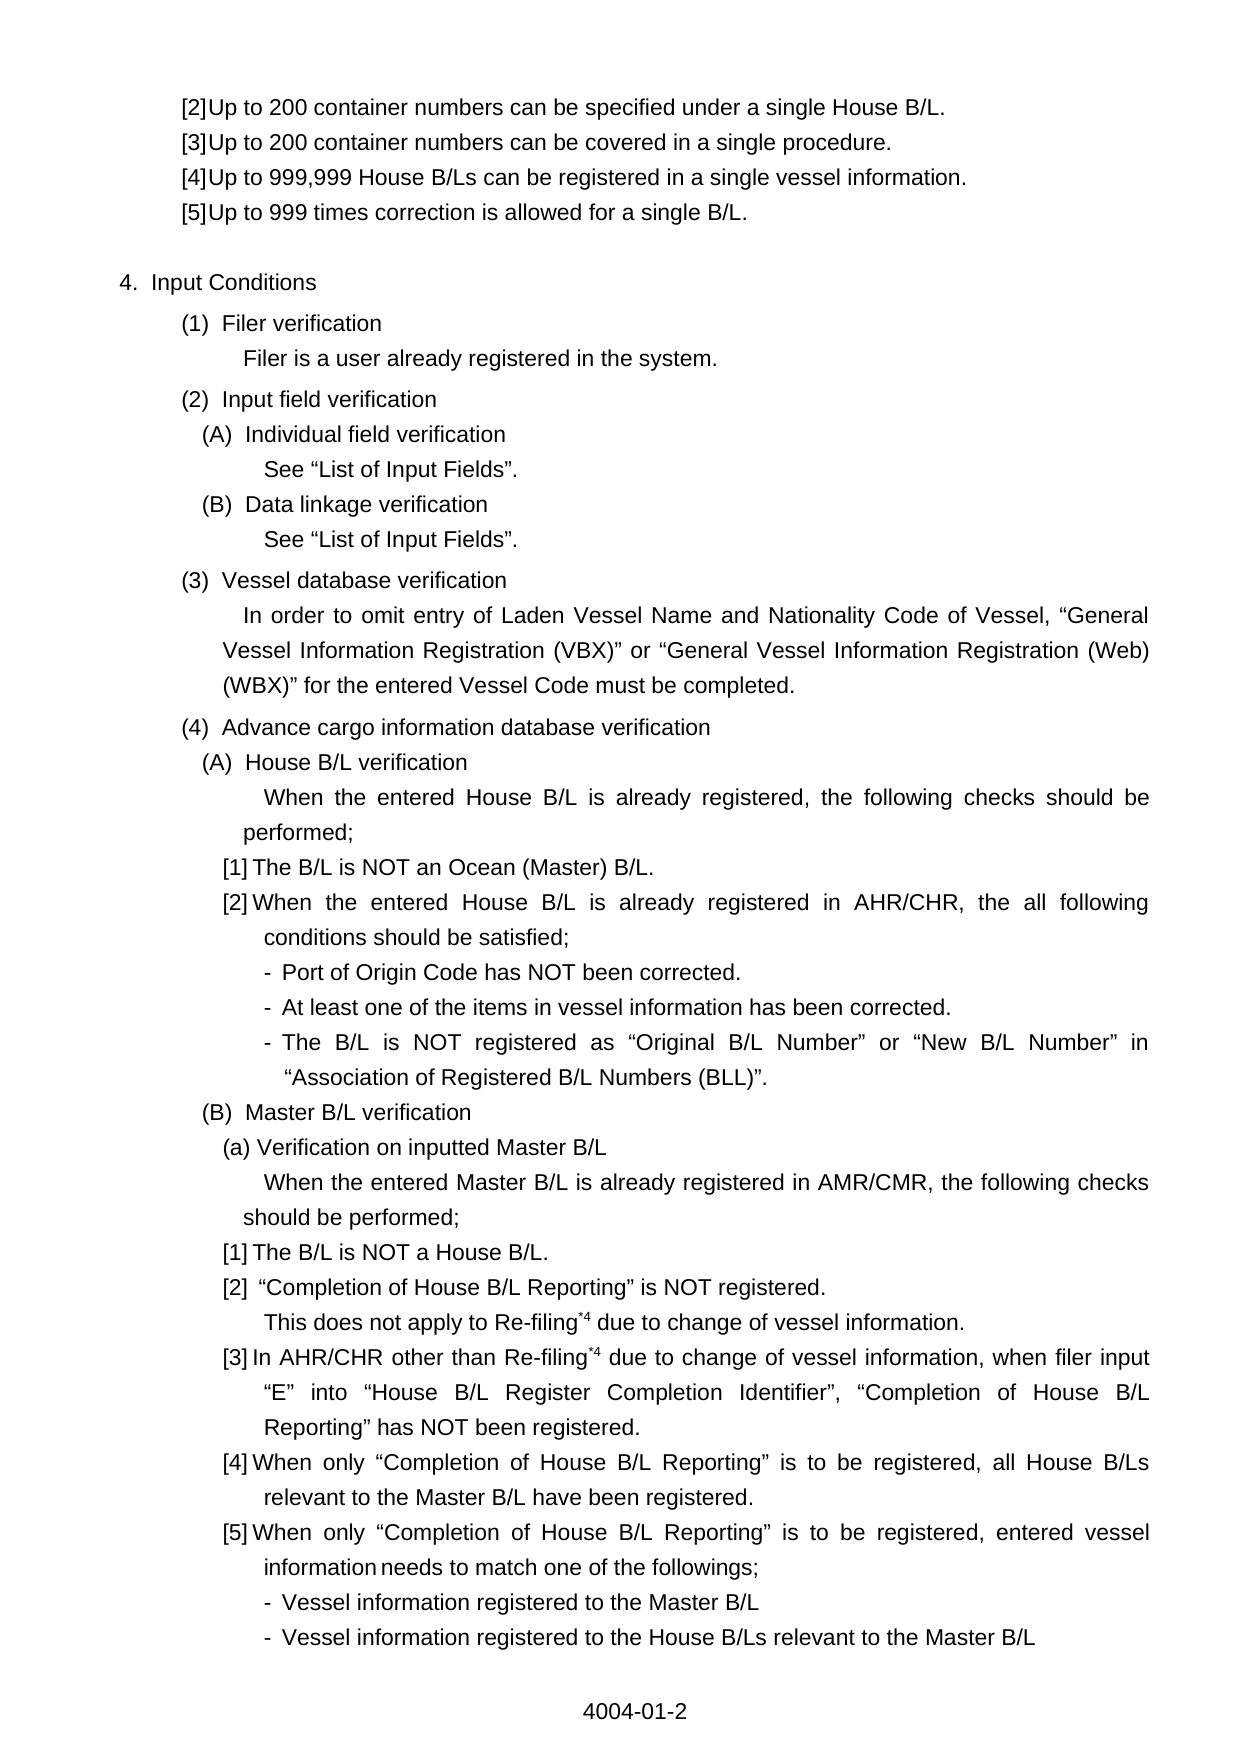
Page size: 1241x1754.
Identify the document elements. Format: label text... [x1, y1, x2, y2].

text [2] “Completion of House B/L Reporting” is NOT registered. This does not apply to Re-filing*4 due to change of vessel information. [208, 1269, 1150, 1339]
text [1] The B/L is NOT a House B/L. [208, 1234, 1150, 1269]
text [1] The B/L is NOT an Ocean (Master) B/L. [208, 849, 1150, 884]
text See “List of Input Fields”. [226, 452, 1150, 487]
text When the entered Master B/L is already registered in AMR/CMR, the following checks should be performed; [226, 1164, 1150, 1234]
text (a) Verification on inputted Master B/L [129, 1129, 1150, 1164]
text 4. Input Conditions [119, 264, 1150, 299]
text (3) Vessel database verification [163, 563, 1150, 598]
text - Port of Origin Code has NOT been corrected. [252, 954, 1150, 989]
text [3] Up to 200 container numbers can be covered in a single procedure. [163, 124, 1150, 159]
text (A) Individual field verification [189, 417, 1150, 452]
text (2) Input field verification [163, 382, 1150, 417]
text [2] Up to 200 container numbers can be specified under a single House B/L. [163, 89, 1150, 124]
text In order to omit entry of Laden Vessel Name and Nationality Code of Vessel, “General Vessel Information Registration (VBX)” or “General Vessel Information Registration (Web) (WBX)” for the entered Vessel Code must be completed. [202, 598, 1150, 703]
text - The B/L is NOT registered as “Original B/L Number” or “New B/L Number” in “Association of Registered B/L Numbers (BLL)”. [252, 1024, 1150, 1094]
text (A) House B/L verification [189, 744, 1150, 779]
text (B) Master B/L verification [189, 1094, 1150, 1129]
text [4] When only “Completion of House B/L Reporting” is to be registered, all House B/Ls relevant to the Master B/L have been registered. [208, 1444, 1150, 1514]
text [5] When only “Completion of House B/L Reporting” is to be registered, entered vessel information needs to match one of the followings; [208, 1514, 1150, 1584]
text When the entered House B/L is already registered, the following checks should be performed; [226, 779, 1150, 849]
text Filer is a user already registered in the system. [202, 341, 1150, 376]
text (4) Advance cargo information database verification [163, 709, 1150, 744]
text See “List of Input Fields”. [226, 522, 1150, 557]
text (B) Data linkage verification [189, 487, 1150, 522]
text [4] Up to 999,999 House B/Ls can be registered in a single vessel information. [163, 159, 1150, 194]
text (1) Filer verification [163, 306, 1150, 341]
text - At least one of the items in vessel information has been corrected. [252, 989, 1150, 1024]
text - Vessel information registered to the Master B/L [252, 1584, 1150, 1619]
text [2] When the entered House B/L is already registered in AHR/CHR, the all following conditions should be satisfied; [208, 884, 1150, 954]
text [3] In AHR/CHR other than Re-filing*4 due to change of vessel information, when filer input “E” into “House B/L Register Completion Identifier”, “Completion of House B/L Reporting” has NOT been registered. [208, 1339, 1150, 1444]
text - Vessel information registered to the House B/Ls relevant to the Master B/L [252, 1619, 1150, 1654]
text [5] Up to 999 times correction is allowed for a single B/L. [163, 194, 1150, 229]
